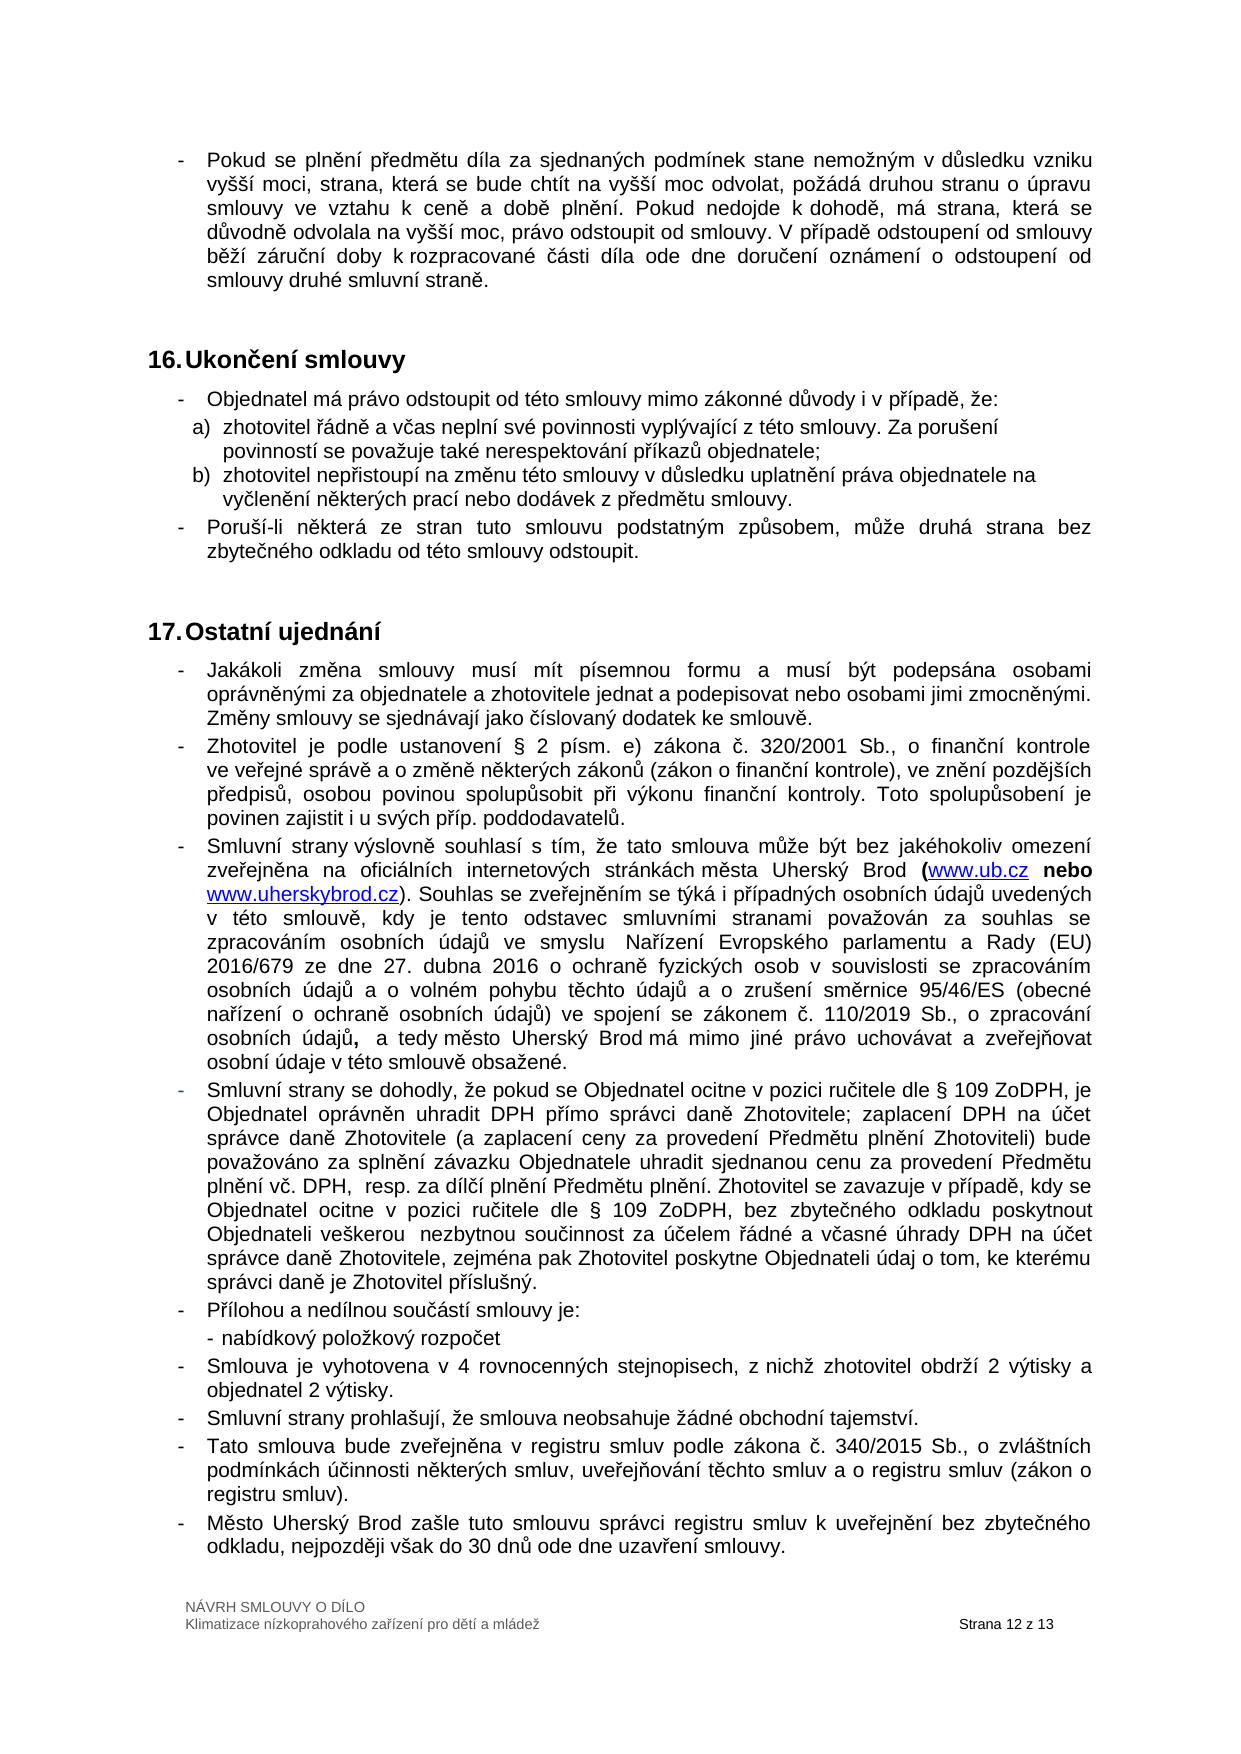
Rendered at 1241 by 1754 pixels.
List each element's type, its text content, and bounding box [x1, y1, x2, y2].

text Smluvní strany výslovně souhlasí s tím, že tato smlouva může být bez jakéhokoliv omezení zveřejněna na oficiálních internetových stránkách města Uherský Brod (www.ub.cz nebo www.uherskybrod.cz). Souhlas se zveřejněním se týká i případných osobních údajů uvedených v této smlouvě, kdy je tento odstavec smluvními stranami považován za souhlas se zpracováním osobních údajů ve smyslu Nařízení Evropského parlamentu a Rady (EU) 2016/679 ze dne 27. dubna 2016 o ochraně fyzických osob v souvislosti se zpracováním osobních údajů a o volném pohybu těchto údajů a o zrušení směrnice 95/46/ES (obecné nařízení o ochraně osobních údajů) ve spojení se zákonem č. 110/2019 Sb., o zpracování osobních údajů, a tedy město Uherský Brod má mimo jiné právo uchovávat a zveřejňovat osobní údaje v této smlouvě obsažené. [177, 834, 1093, 1074]
text Pokud se plnění předmětu díla za sjednaných podmínek stane nemožným v důsledku vzniku vyšší moci, strana, která se bude chtít na vyšší moc odvolat, požádá druhou stranu o úpravu smlouvy ve vztahu k ceně a době plnění. Pokud nedojde k dohodě, má strana, která se důvodně odvolala na vyšší moc, právo odstoupit od smlouvy. V případě odstoupení od smlouvy běží záruční doby k rozpracované části díla ode dne doručení oznámení o odstoupení od smlouvy druhé smluvní straně. [177, 148, 1093, 291]
text Jakákoli změna smlouvy musí mít písemnou formu a musí být podepsána osobami oprávněnými za objednatele a zhotovitele jednat a podepisovat nebo osobami jimi zmocněnými. Změny smlouvy se sjednávají jako číslovaný dodatek ke smlouvě. [177, 658, 1093, 730]
text Přílohou a nedílnou součástí smlouvy je: [177, 1298, 1093, 1322]
text Zhotovitel je podle ustanovení § 2 písm. e) zákona č. 320/2001 Sb., o finanční kontrole ve veřejné správě a o změně některých zákonů (zákon o finanční kontrole), ve znění pozdějších předpisů, osobou povinou spolupůsobit při výkonu finanční kontroly. Toto spolupůsobení je povinen zajistit i u svých příp. poddodavatelů. [177, 734, 1093, 830]
text Tato smlouva bude zveřejněna v registru smluv podle zákona č. 340/2015 Sb., o zvláštních podmínkách účinnosti některých smluv, uveřejňování těchto smluv a o registru smluv (zákon o registru smluv). [177, 1434, 1093, 1506]
subtitle Ukončení smlouvy [148, 346, 1093, 374]
text Poruší-li některá ze stran tuto smlouvu podstatným způsobem, může druhá strana bez zbytečného odkladu od této smlouvy odstoupit. [177, 515, 1093, 563]
text Objednatel má právo odstoupit od této smlouvy mimo zákonné důvody i v případě, že: [177, 387, 1093, 411]
text - nabídkový položkový rozpočet [207, 1326, 1093, 1350]
list zhotovitel nepřistoupí na změnu této smlouvy v důsledku uplatnění práva objednatele na vyčlenění některých prací nebo dodávek z předmětu smlouvy. [192, 463, 1093, 511]
text Smluvní strany prohlašují, že smlouva neobsahuje žádné obchodní tajemství. [177, 1406, 1093, 1430]
list zhotovitel řádně a včas neplní své povinnosti vyplývající z této smlouvy. Za porušení povinností se považuje také nerespektování příkazů objednatele; [192, 415, 1093, 463]
text Smlouva je vyhotovena v 4 rovnocenných stejnopisech, z nichž zhotovitel obdrží 2 výtisky a objednatel 2 výtisky. [177, 1354, 1093, 1402]
text Město Uherský Brod zašle tuto smlouvu správci registru smluv k uveřejnění bez zbytečného odkladu, nejpozději však do 30 dnů ode dne uzavření smlouvy. [177, 1510, 1093, 1558]
text Smluvní strany se dohodly, že pokud se Objednatel ocitne v pozici ručitele dle § 109 ZoDPH, je Objednatel oprávněn uhradit DPH přímo správci daně Zhotovitele; zaplacení DPH na účet správce daně Zhotovitele (a zaplacení ceny za provedení Předmětu plnění Zhotoviteli) bude považováno za splnění závazku Objednatele uhradit sjednanou cenu za provedení Předmětu plnění vč. DPH, resp. za dílčí plnění Předmětu plnění. Zhotovitel se zavazuje v případě, kdy se Objednatel ocitne v pozici ručitele dle § 109 ZoDPH, bez zbytečného odkladu poskytnout Objednateli veškerou nezbytnou součinnost za účelem řádné a včasné úhrady DPH na účet správce daně Zhotovitele, zejména pak Zhotovitel poskytne Objednateli údaj o tom, ke kterému správci daně je Zhotovitel příslušný. [177, 1078, 1093, 1294]
subtitle Ostatní ujednání [148, 617, 1093, 646]
